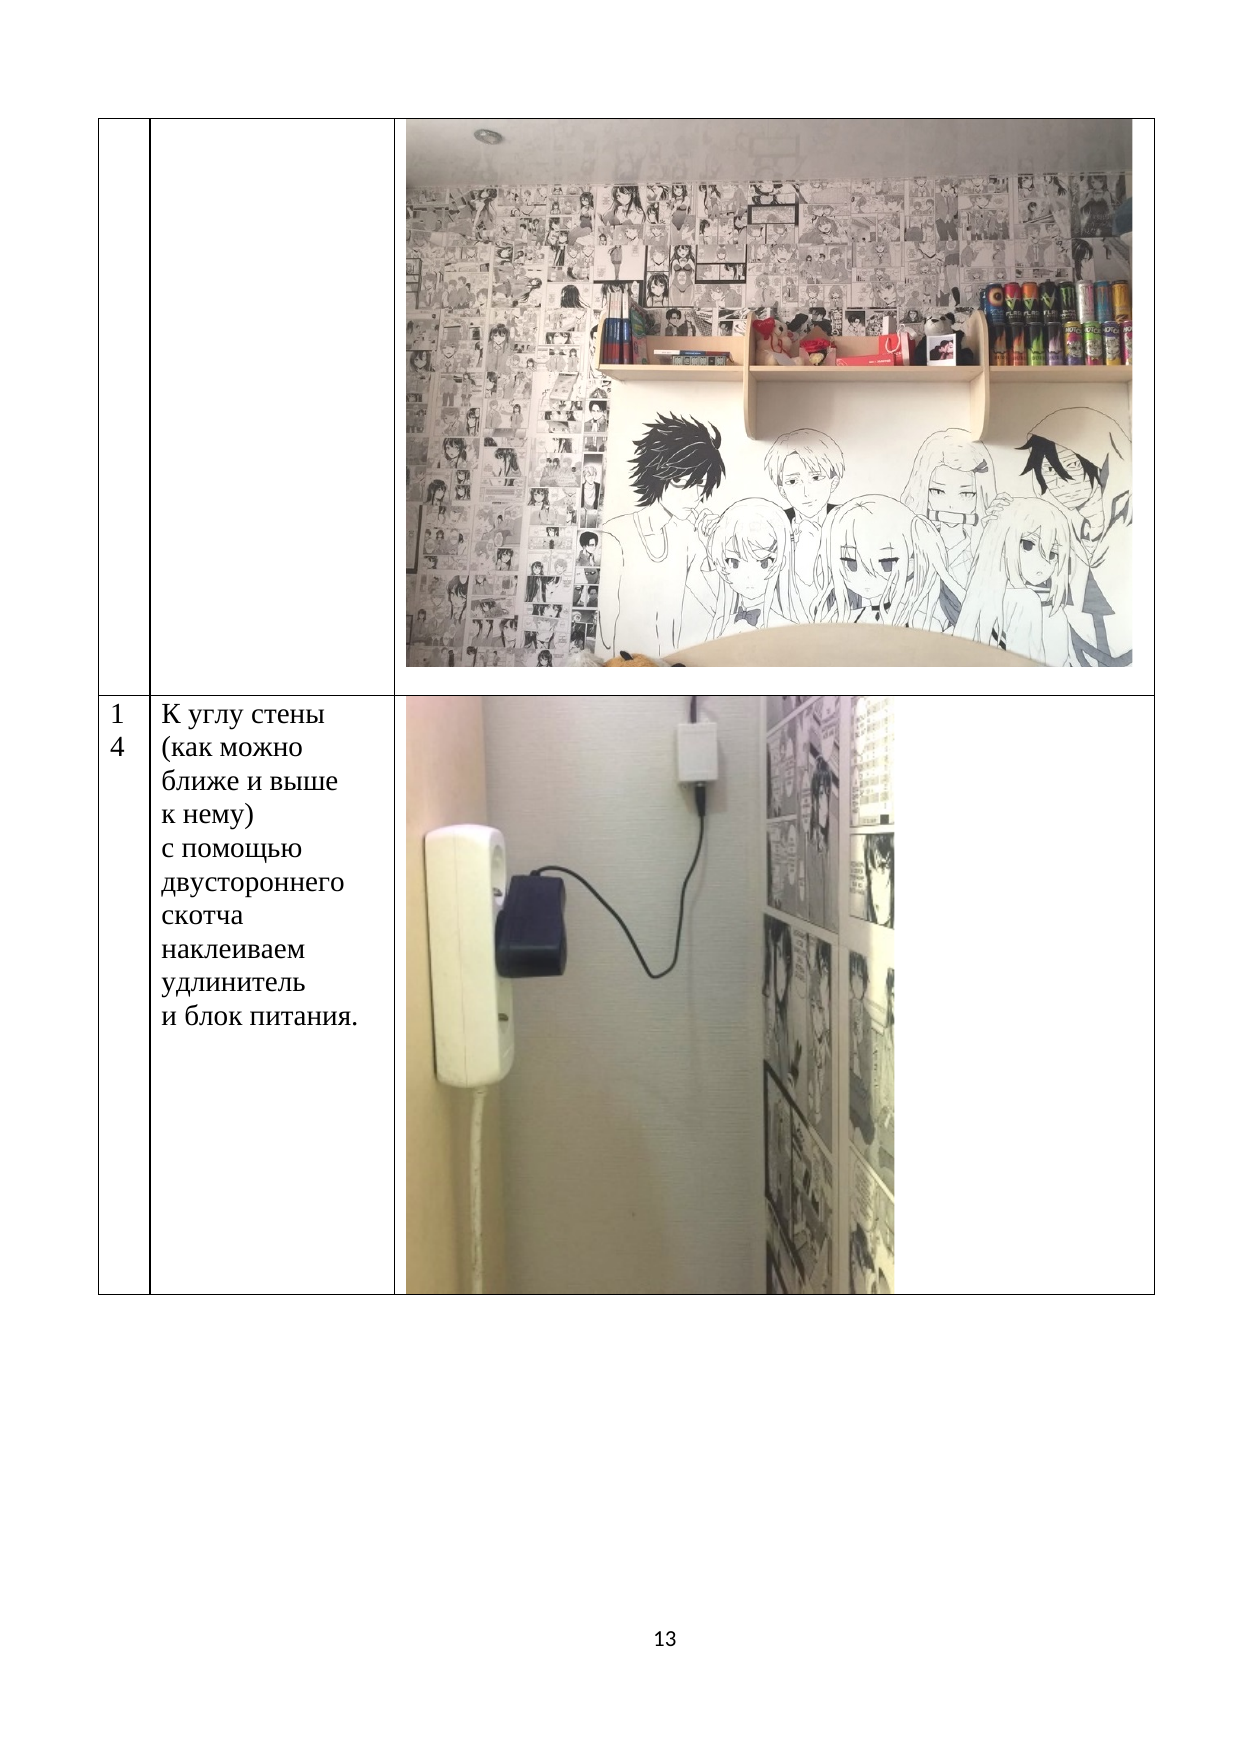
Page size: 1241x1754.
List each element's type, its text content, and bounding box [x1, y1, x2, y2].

table_cell К углу стены (как можно ближе и выше к нему) с помощью двустороннего скотча наклеиваем удлинитель и блок питания. [151, 696, 394, 1293]
picture [406, 696, 895, 1294]
table_cell 14 [99, 696, 149, 1293]
table_cell 13 [99, 119, 149, 695]
table_cell [395, 696, 406, 1293]
picture [406, 119, 1133, 667]
table_cell [895, 696, 1154, 1293]
table_cell [395, 119, 1154, 695]
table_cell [151, 119, 394, 695]
